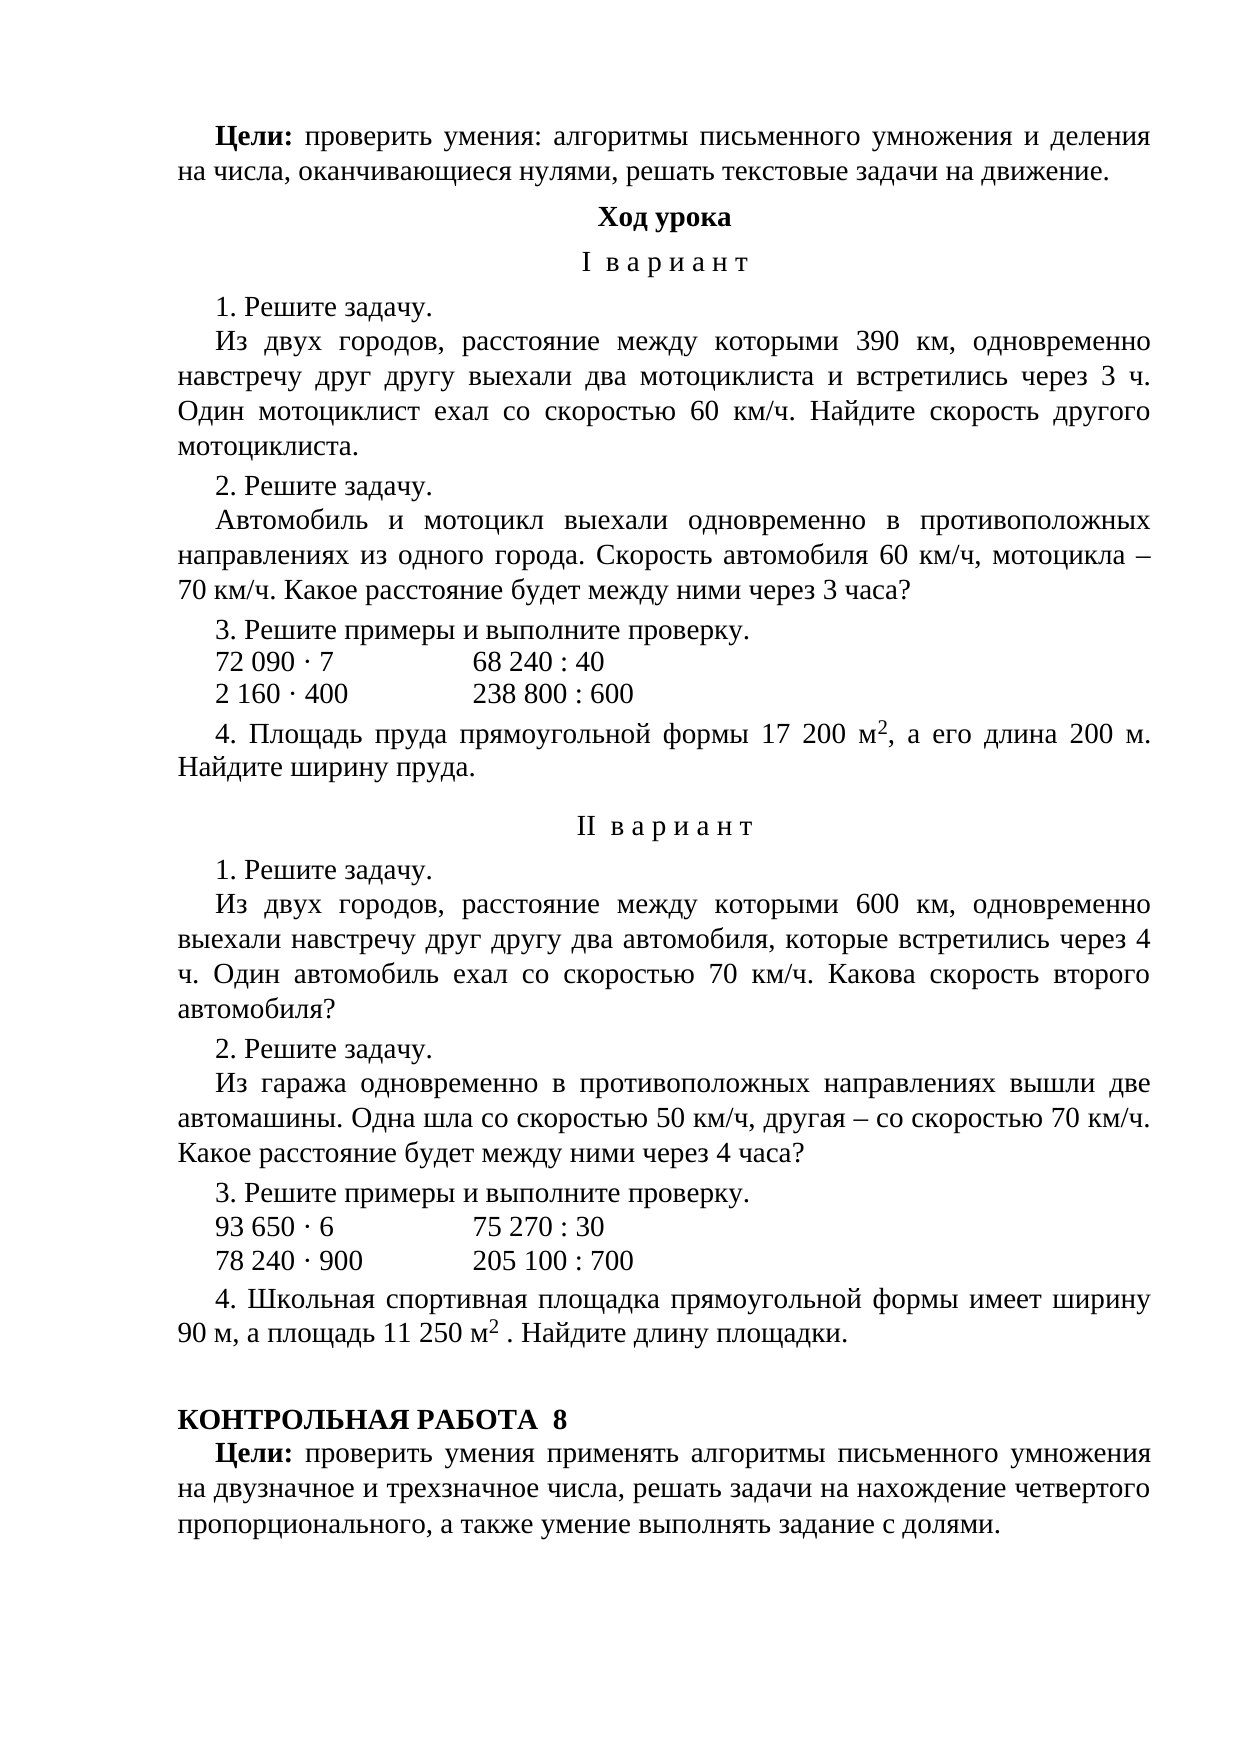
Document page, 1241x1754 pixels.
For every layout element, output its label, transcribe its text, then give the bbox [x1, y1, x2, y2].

text 2. Решите задачу. [177, 1033, 1152, 1065]
text 78 240 · 900 205 100 : 700 [177, 1243, 1152, 1276]
text 93 650 · 6 75 270 : 30 [177, 1209, 1152, 1243]
text Цели: проверить умения: алгоритмы письменного умножения и деления на числа, оканчивающиеся нулями, решать текстовые задачи на движение. [177, 118, 1152, 187]
text Ход урока [177, 201, 1152, 233]
text 1. Решите задачу. [177, 854, 1152, 886]
text Из двух городов, расстояние между которыми 390 км, одновременно навстречу друг другу выехали два мотоциклиста и встретились через 3 ч. Один мотоциклист ехал со скоростью 60 км/ч. Найдите скорость другого мотоциклиста. [177, 323, 1152, 462]
text 4. Площадь пруда прямоугольной формы 17 200 м2, а его длина 200 м. Найдите ширину пруда. [177, 717, 1152, 783]
text контрольная работа 8 [177, 1402, 1152, 1435]
text Из двух городов, расстояние между которыми 600 км, одновременно выехали навстречу друг другу два автомобиля, которые встретились через 4 ч. Один автомобиль ехал со скоростью 70 км/ч. Какова скорость второго автомобиля? [177, 886, 1152, 1025]
text II в а р и а н т [177, 808, 1152, 841]
text Автомобиль и мотоцикл выехали одновременно в противоположных направлениях из одного города. Скорость автомобиля 60 км/ч, мотоцикла – 70 км/ч. Какое расстояние будет между ними через 3 часа? [177, 502, 1152, 606]
text 2 160 · 400 238 800 : 600 [177, 678, 1152, 710]
text Цели: проверить умения применять алгоритмы письменного умножения на двузначное и трехзначное числа, решать задачи на нахождение четвертого пропорционального, а также умение выполнять задание с долями. [177, 1435, 1152, 1539]
text I в а р и а н т [177, 246, 1152, 278]
text Из гаража одновременно в противоположных направлениях вышли две автомашины. Одна шла со скоростью 50 км/ч, другая – со скоростью 70 км/ч. Какое расстояние будет между ними через 4 часа? [177, 1065, 1152, 1169]
text 2. Решите задачу. [177, 470, 1152, 502]
text 72 090 · 7 68 240 : 40 [177, 646, 1152, 678]
text 3. Решите примеры и выполните проверку. [177, 614, 1152, 646]
text 4. Школьная спортивная площадка прямоугольной формы имеет ширину 90 м, а площадь 11 250 м2 . Найдите длину площадки. [177, 1283, 1152, 1349]
text 1. Решите задачу. [177, 290, 1152, 323]
text 3. Решите примеры и выполните проверку. [177, 1177, 1152, 1209]
